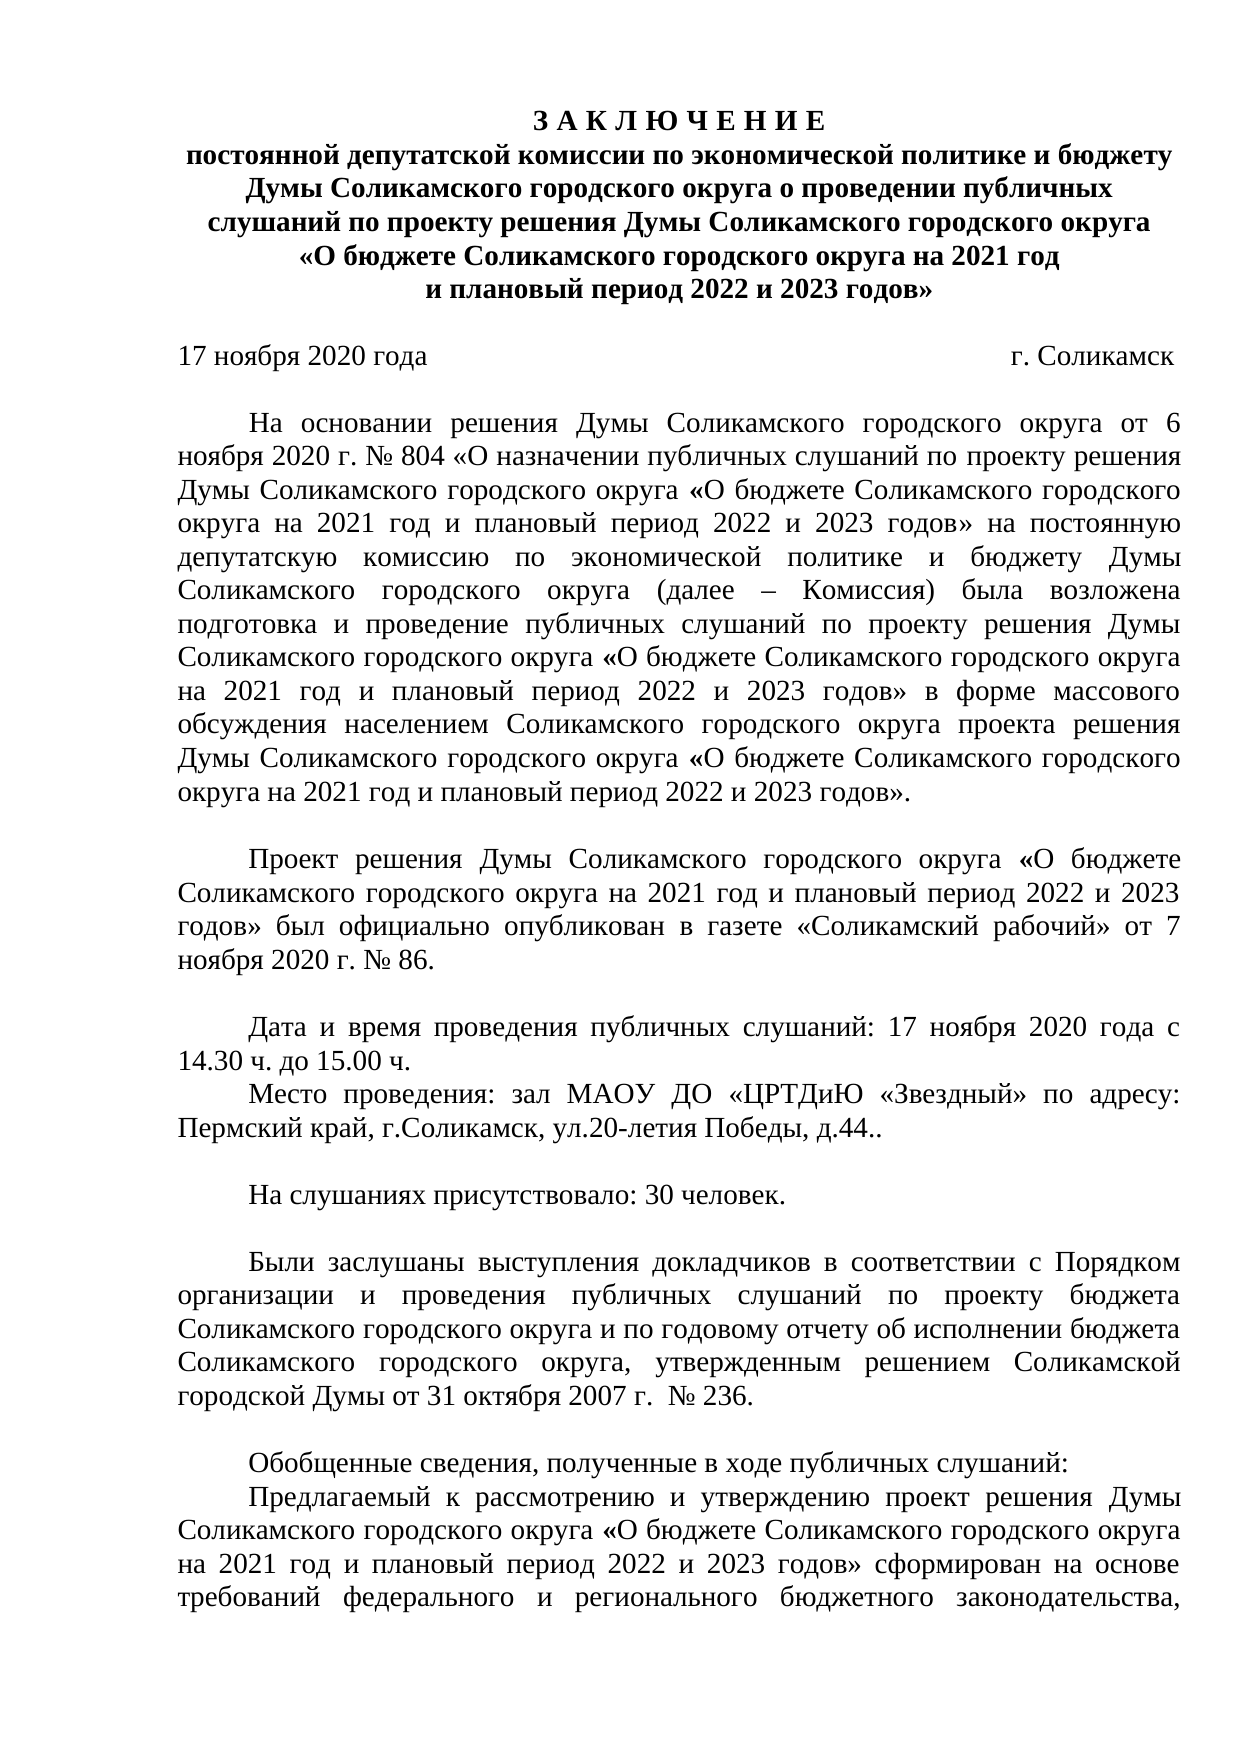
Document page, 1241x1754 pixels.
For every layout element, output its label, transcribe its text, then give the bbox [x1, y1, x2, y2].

text Были заслушаны выступления докладчиков в соответствии с Порядком организации и проведения публичных слушаний по проекту бюджета Соликамского городского округа и по годовому отчету об исполнении бюджета Соликамского городского округа, утвержденным решением Соликамской городской Думы от 31 октября . № 236. [177, 1244, 1181, 1412]
text 17 ноября 2020 года г. Соликамск [177, 338, 1181, 372]
text Дата и время проведения публичных слушаний: 17 ноября 2020 года с 14.30 ч. до 15.00 ч. [177, 1009, 1181, 1076]
text Обобщенные сведения, полученные в ходе публичных слушаний: [177, 1445, 1181, 1479]
text На основании решения Думы Соликамского городского округа от 6 ноября . № 804 «О назначении публичных слушаний по проекту решения Думы Соликамского городского округа «О бюджете Соликамского городского округа на 2021 год и плановый период 2022 и 2023 годов» на постоянную депутатскую комиссию по экономической политике и бюджету Думы Соликамского городского округа (далее – Комиссия) была возложена подготовка и проведение публичных слушаний по проекту решения Думы Соликамского городского округа «О бюджете Соликамского городского округа на 2021 год и плановый период 2022 и 2023 годов» в форме массового обсуждения населением Соликамского городского округа проекта решения Думы Соликамского городского округа «О бюджете Соликамского городского округа на 2021 год и плановый период 2022 и 2023 годов». [177, 405, 1181, 808]
text Проект решения Думы Соликамского городского округа «О бюджете Соликамского городского округа на 2021 год и плановый период 2022 и 2023 годов» был официально опубликован в газете «Соликамский рабочий» от 7 ноября . № 86. [177, 841, 1181, 976]
text и плановый период 2022 и 2023 годов» [177, 271, 1181, 305]
text На слушаниях присутствовало: 30 человек. [177, 1177, 1181, 1210]
text «О бюджете Соликамского городского округа на 2021 год [177, 238, 1181, 271]
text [177, 1479, 1181, 1613]
text Место проведения: зал МАОУ ДО «ЦРТДиЮ «Звездный» по адресу: Пермский край, г.Соликамск, ул.20-летия Победы, д.44.. [177, 1076, 1181, 1143]
text ЗАКЛЮЧЕНИЕ [177, 103, 1181, 137]
text постоянной депутатской комиссии по экономической политике и бюджету Думы Соликамского городского округа о проведении публичных слушаний по проекту решения Думы Соликамского городского округа [177, 137, 1181, 238]
